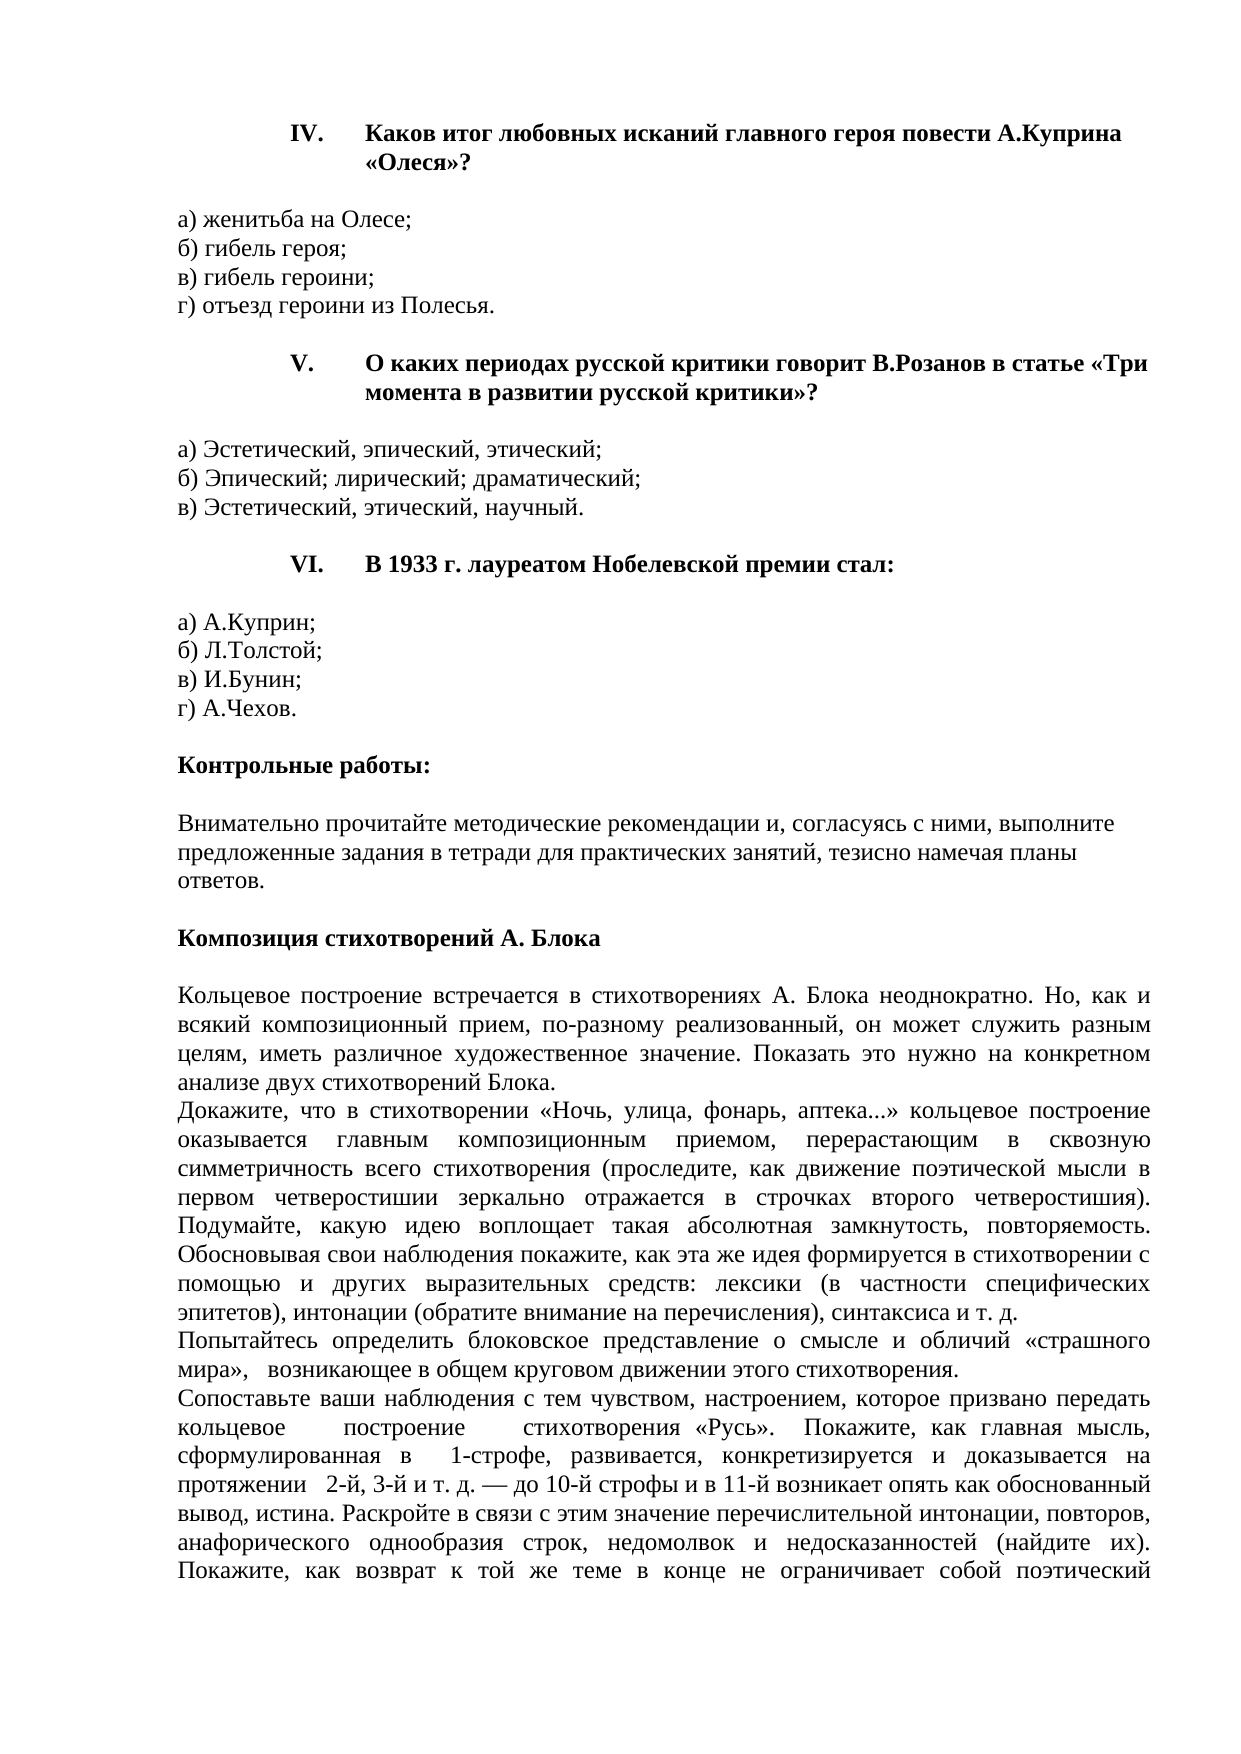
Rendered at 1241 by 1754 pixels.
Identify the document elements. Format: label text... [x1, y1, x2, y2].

text а) А.Куприн; [177, 607, 1152, 636]
text в) гибель героини; [177, 262, 1152, 291]
text Контрольные работы: [177, 751, 1114, 779]
text а) женитьба на Олесе; [177, 204, 1152, 233]
list В . лауреатом Нобелевской премии стал: [290, 549, 1152, 578]
text Докажите, что в стихотворении «Ночь, улица, фонарь, аптека...» кольцевое построение оказывается главным композиционным приемом, перерастающим в сквозную симметричность всего стихотворения (проследите, как движение поэтической мысли в первом четверостишии зеркально отражается в строчках второго четверостишия). Подумайте, какую идею воплощает такая абсолютная замкнутость, повторяемость. Обосновывая свои наблюдения покажите, как эта же идея формируется в стихотворении с помощью и других выразительных средств: лексики (в частности специфических эпитетов), интонации (обратите внимание на перечисления), синтаксиса и т. д. [177, 1096, 1152, 1326]
text в) И.Бунин; [177, 664, 1152, 693]
text г) А.Чехов. [177, 693, 1152, 722]
text Кольцевое построение встречается в стихотворениях А. Блока неоднократно. Но, как и всякий композиционный прием, по-разному реализованный, он может служить разным целям, иметь различное художественное значение. Показать это нужно на конкретном анализе двух стихотворений Блока. [177, 981, 1152, 1096]
text Попытайтесь определить блоковское представление о смысле и обличий «страшного мира», возникающее в общем круговом движении этого стихотворения. [177, 1326, 1152, 1383]
text г) отъезд героини из Полесья. [177, 291, 1152, 319]
list О каких периодах русской критики говорит В.Розанов в статье «Три момента в развитии русской критики»? [290, 348, 1152, 406]
text в) Эстетический, этический, научный. [177, 492, 1152, 521]
text Внимательно прочитайте методические рекомендации и, согласуясь с ними, выполните предложенные задания в тетради для практических занятий, тезисно намечая планы ответов. [177, 808, 1152, 894]
list Каков итог любовных исканий главного героя повести А.Куприна «Олеся»? [290, 118, 1152, 176]
text б) Л.Толстой; [177, 636, 1152, 664]
text Композиция стихотворений А. Блока [177, 923, 1152, 952]
text б) гибель героя; [177, 233, 1152, 262]
text б) Эпический; лирический; драматический; [177, 463, 1152, 492]
text а) Эстетический, эпический, этический; [177, 434, 1152, 463]
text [177, 1383, 1152, 1584]
